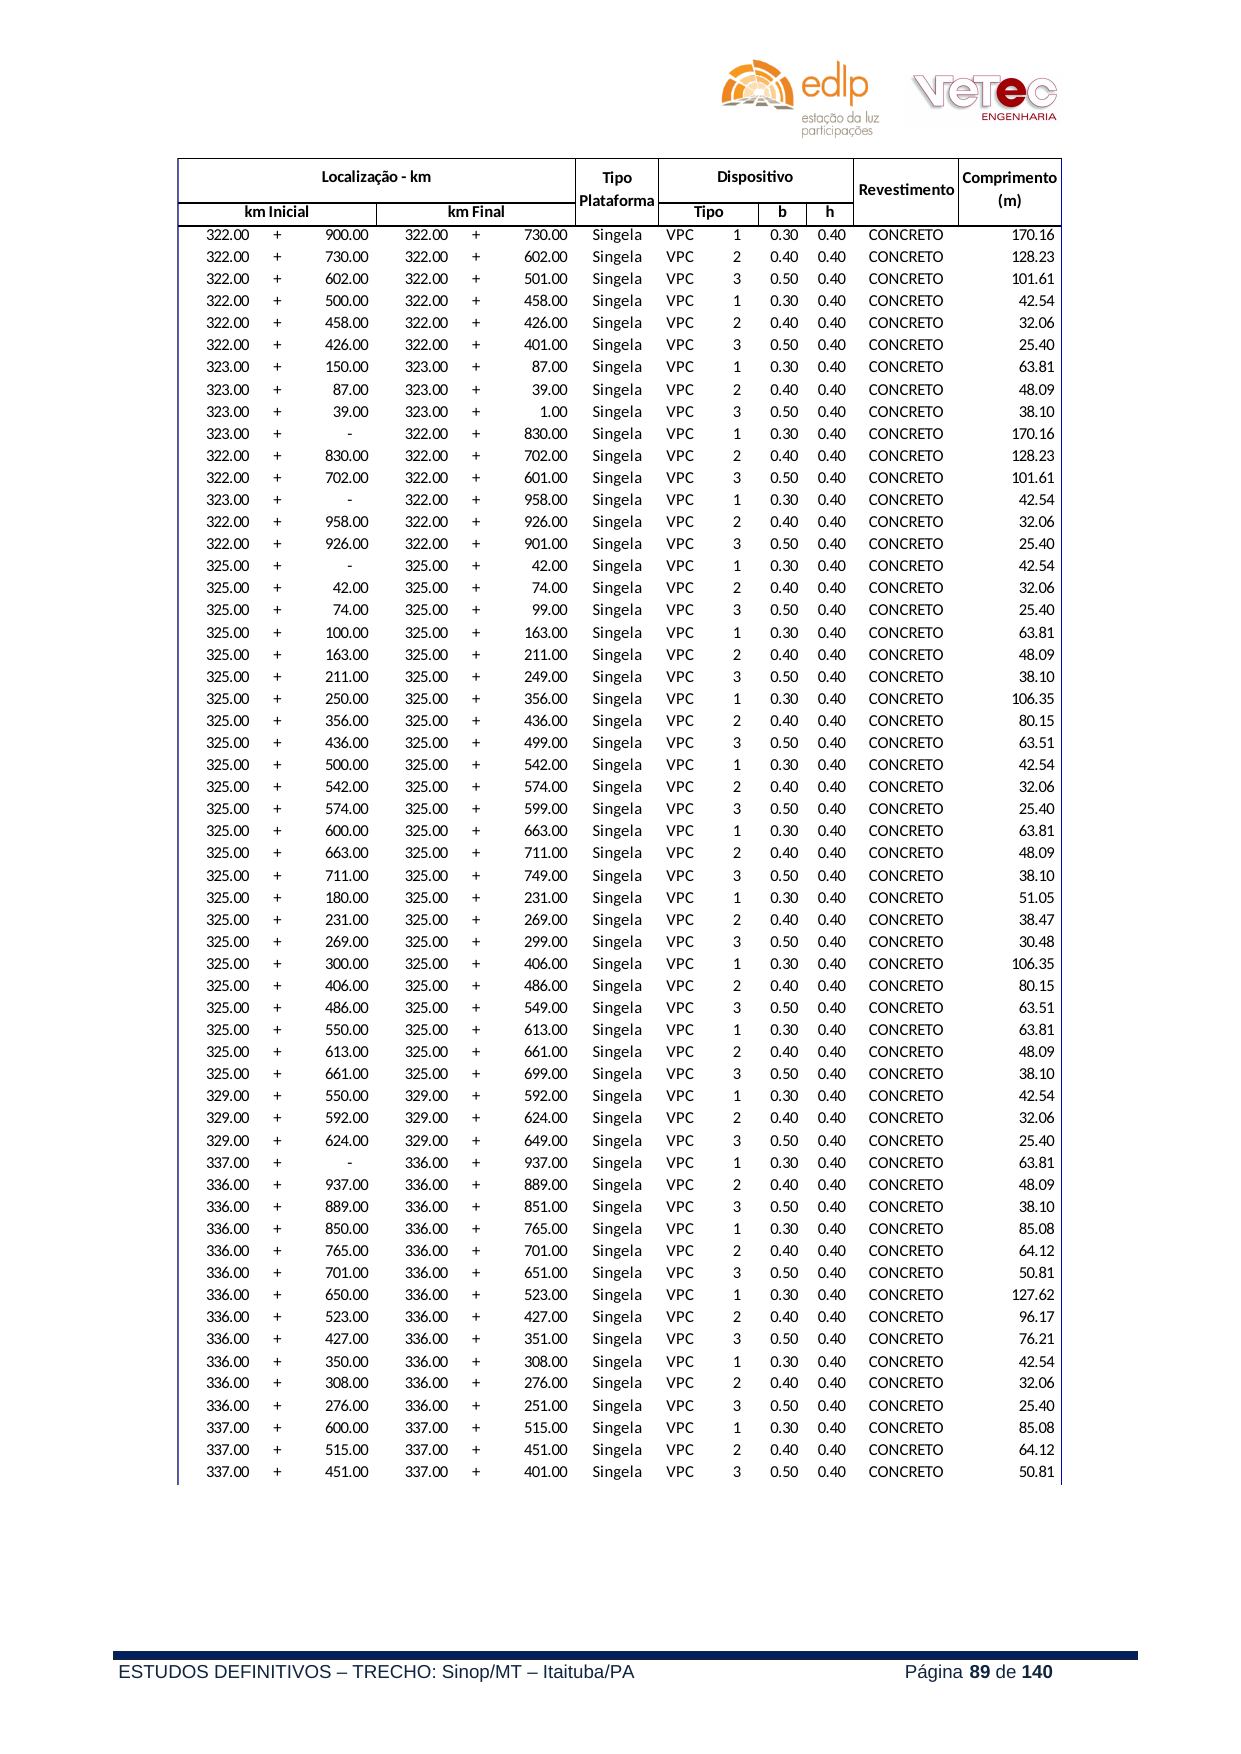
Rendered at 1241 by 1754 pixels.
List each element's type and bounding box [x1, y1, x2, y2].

picture [700, 27, 893, 158]
picture [904, 73, 1064, 127]
